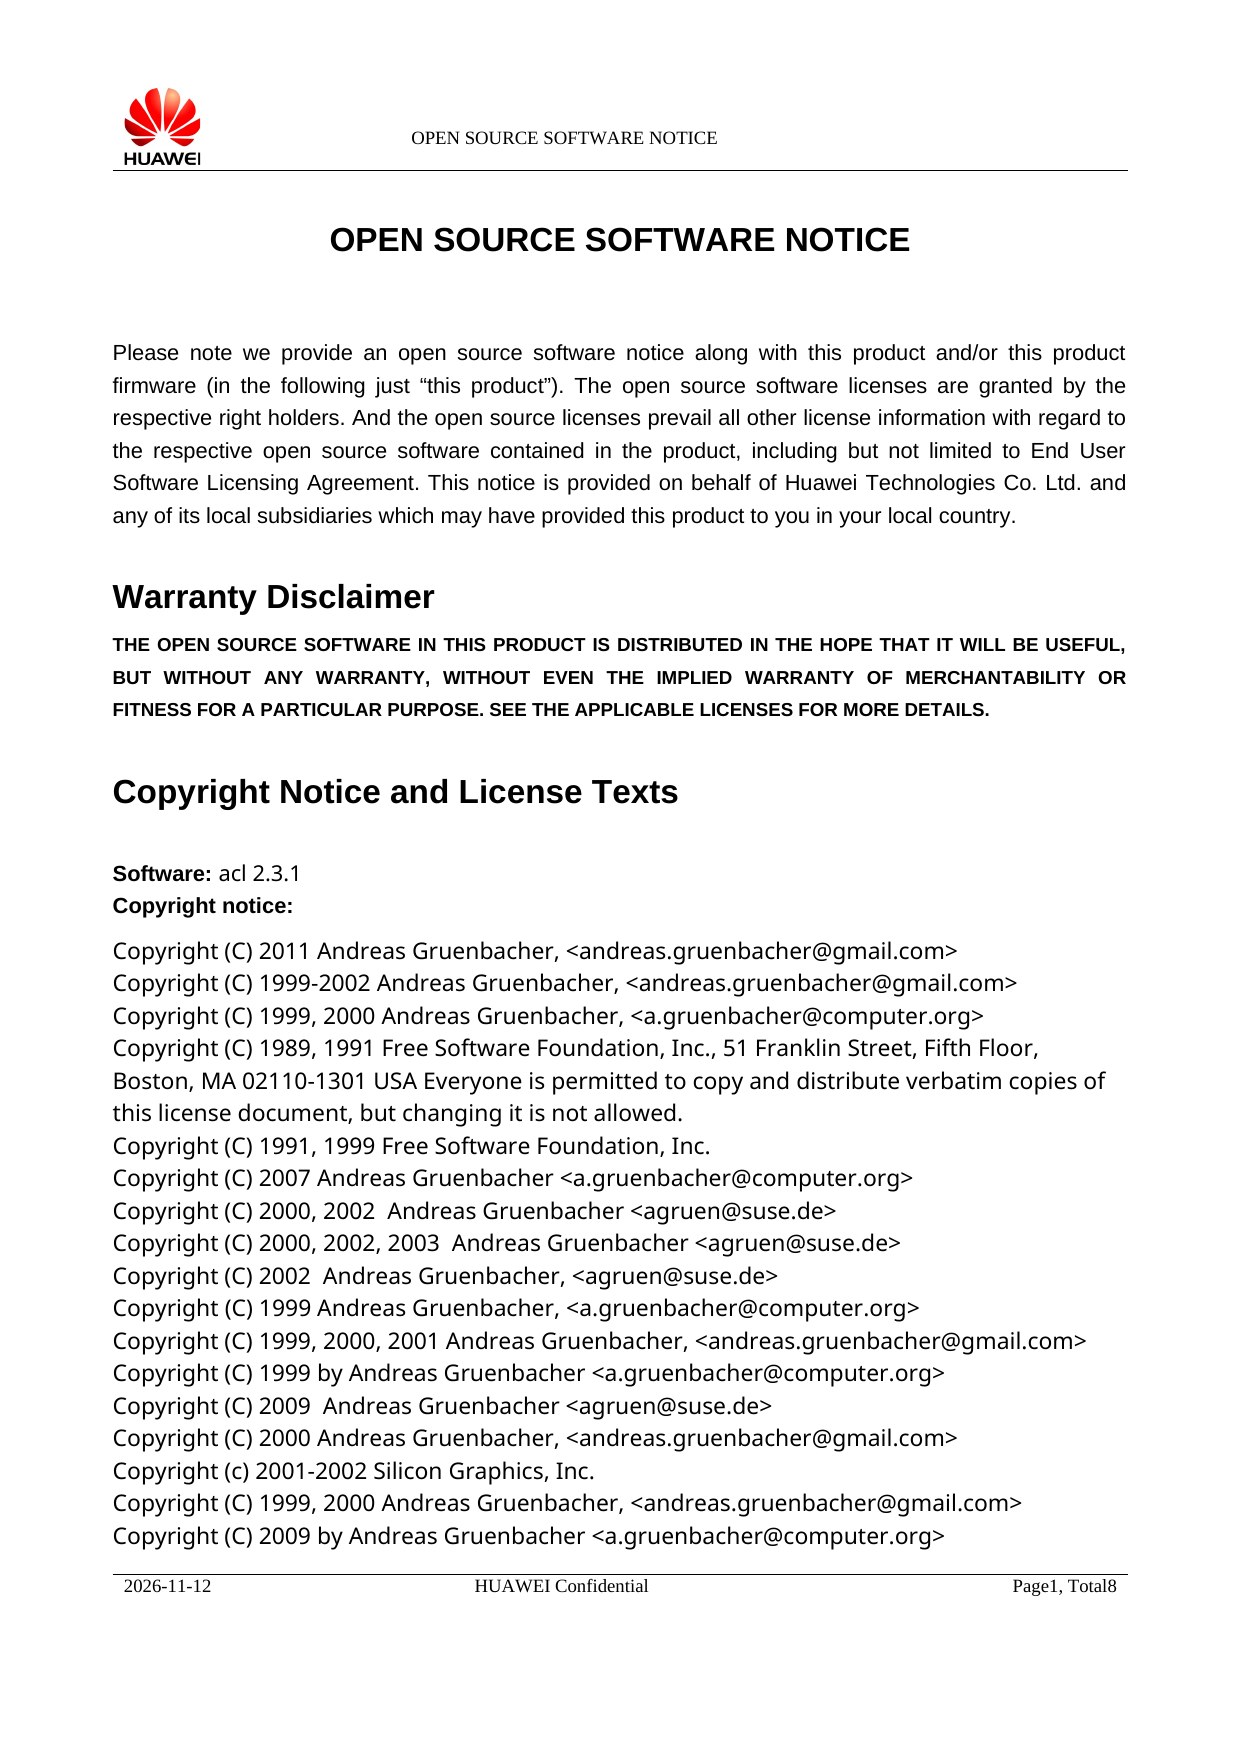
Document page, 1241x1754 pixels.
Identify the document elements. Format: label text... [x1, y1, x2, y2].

text Warranty Disclaimer [112, 564, 1128, 629]
text Copyright notice: [112, 889, 1128, 921]
picture [124, 88, 201, 165]
text The open source software in this product is distributed in the hope that it will be useful, but WITHOUT ANY WARRANTY, without even the implied warranty of MERCHANTABILITY or FITNESS FOR A PARTICULAR PURPOSE. See the applicable licenses for more details. [112, 629, 1128, 726]
text Copyright Notice and License Texts [112, 759, 1128, 824]
title Software: acl 2.3.1 [112, 856, 1128, 889]
text Please note we provide an open source software notice along with this product and/or this product firmware (in the following just “this product”). The open source software licenses are granted by the respective right holders. And the open source licenses prevail all other license information with regard to the respective open source software contained in the product, including but not limited to End User Software Licensing Agreement. This notice is provided on behalf of Huawei Technologies Co. Ltd. and any of its local subsidiaries which may have provided this product to you in your local country. [112, 336, 1128, 531]
text OPEN SOURCE SOFTWARE NOTICE [112, 206, 1128, 271]
